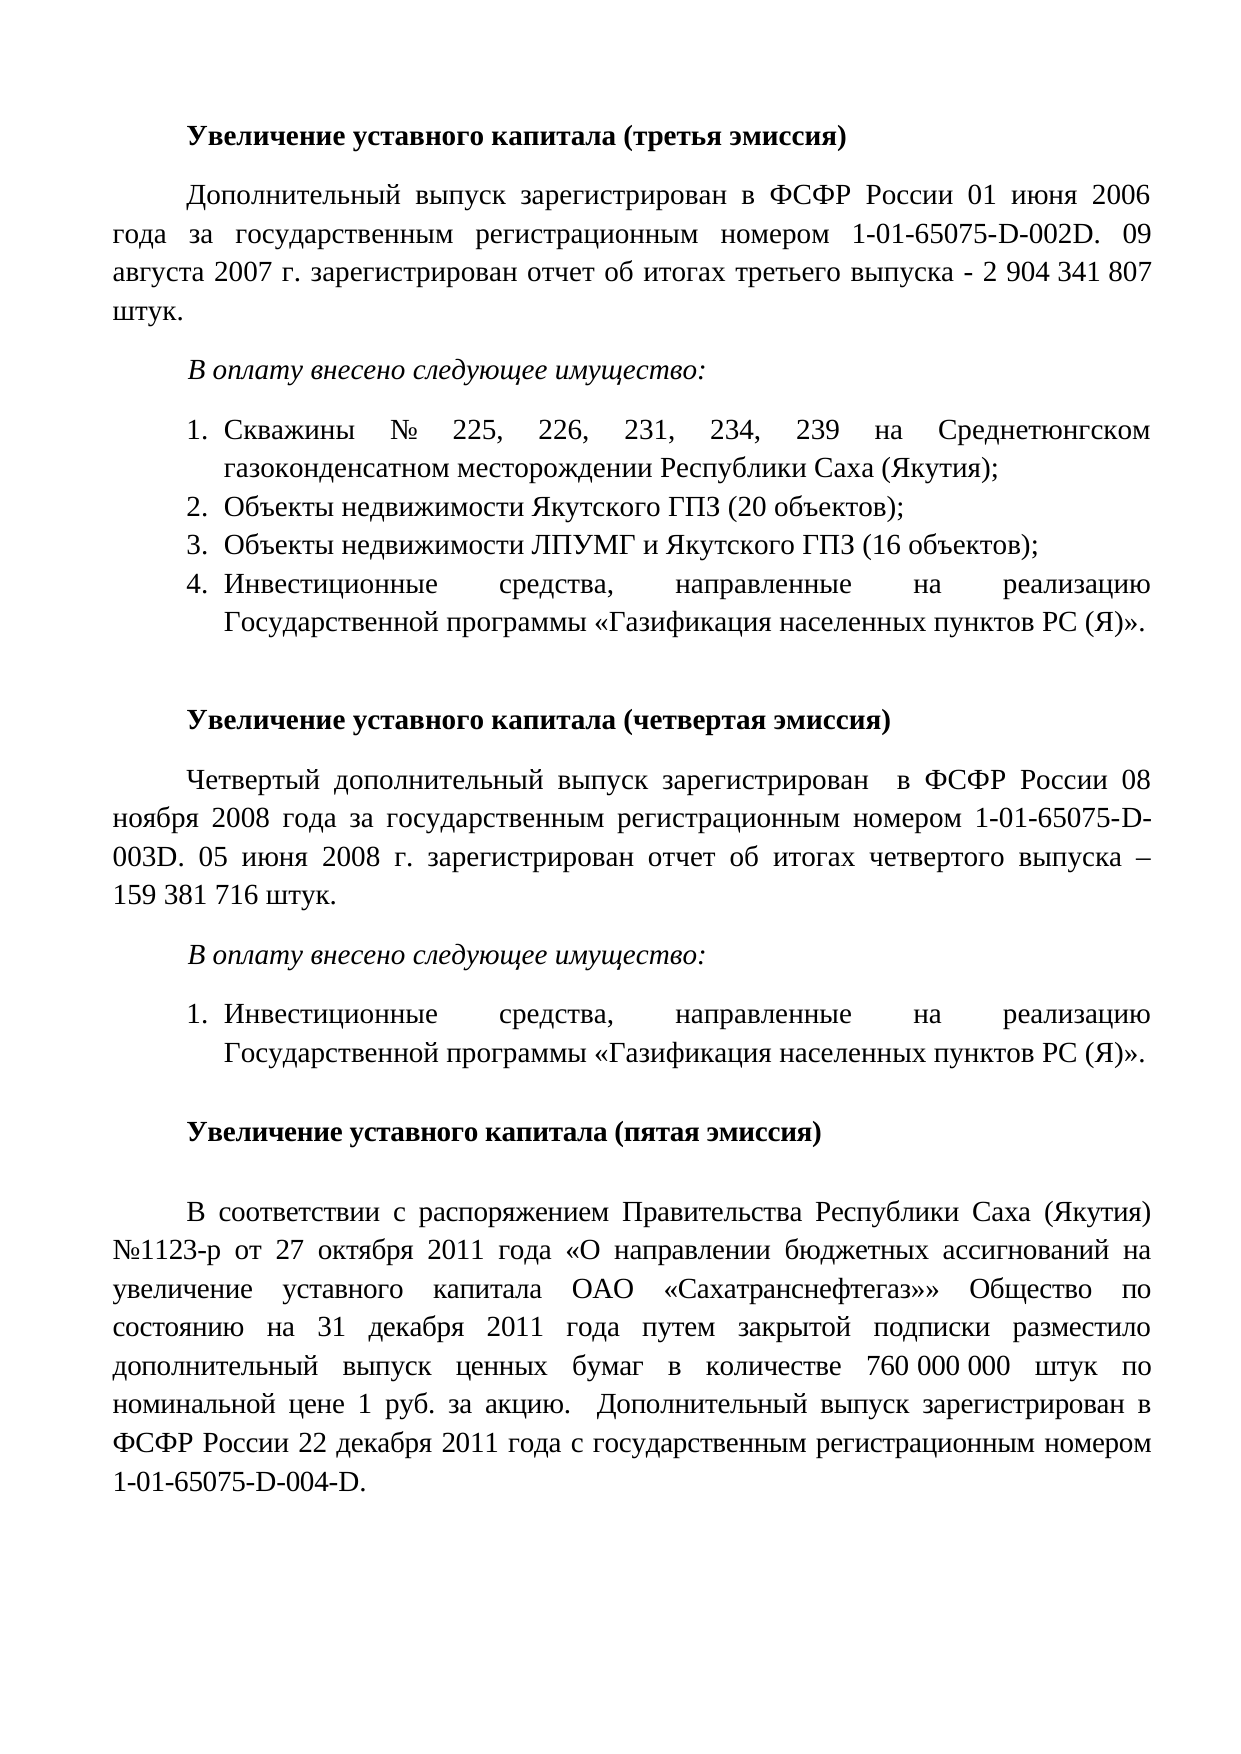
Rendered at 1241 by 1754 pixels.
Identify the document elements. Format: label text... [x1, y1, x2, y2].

text Дополнительный выпуск зарегистрирован в ФСФР России 01 июня 2006 года за государственным регистрационным номером 1-01-65075-D-002D. 09 августа . зарегистрирован отчет об итогах третьего выпуска - 2 904 341 807 штук. [112, 177, 1152, 327]
text Увеличение уставного капитала (пятая эмиссия) [112, 1114, 1152, 1148]
text В соответствии с распоряжением Правительства Республики Саха (Якутия) №1123-р от 27 октября 2011 года «О направлении бюджетных ассигнований на увеличение уставного капитала ОАО «Сахатранснефтегаз»» Общество по состоянию на 31 декабря 2011 года путем закрытой подписки разместило дополнительный выпуск ценных бумаг в количестве 760 000 000 штук по номинальной цене 1 руб. за акцию. Дополнительный выпуск зарегистрирован в ФСФР России 22 декабря 2011 года с государственным регистрационным номером 1-01-65075-D-004-D. [112, 1194, 1152, 1497]
text В оплату внесено следующее имущество: [112, 352, 1152, 386]
list Скважины № 225, 226, 231, 234, 239 на Среднетюнгском газоконденсатном месторождении Республики Саха (Якутия); [186, 412, 1152, 484]
text Увеличение уставного капитала (четвертая эмиссия) [112, 702, 1152, 736]
list Инвестиционные средства, направленные на реализацию Государственной программы «Газификация населенных пунктов РС (Я)». [186, 566, 1152, 638]
list Инвестиционные средства, направленные на реализацию Государственной программы «Газификация населенных пунктов РС (Я)». [186, 996, 1152, 1068]
text Четвертый дополнительный выпуск зарегистрирован в ФСФР России 08 ноября 2008 года за государственным регистрационным номером 1-01-65075-D-003D. 05 июня . зарегистрирован отчет об итогах четвертого выпуска – 159 381 716 штук. [112, 762, 1152, 911]
text В оплату внесено следующее имущество: [112, 937, 1152, 970]
list Объекты недвижимости ЛПУМГ и Якутского ГПЗ (16 объектов); [186, 527, 1152, 561]
list Объекты недвижимости Якутского ГПЗ (20 объектов); [186, 489, 1152, 522]
text Увеличение уставного капитала (третья эмиссия) [112, 118, 1152, 152]
